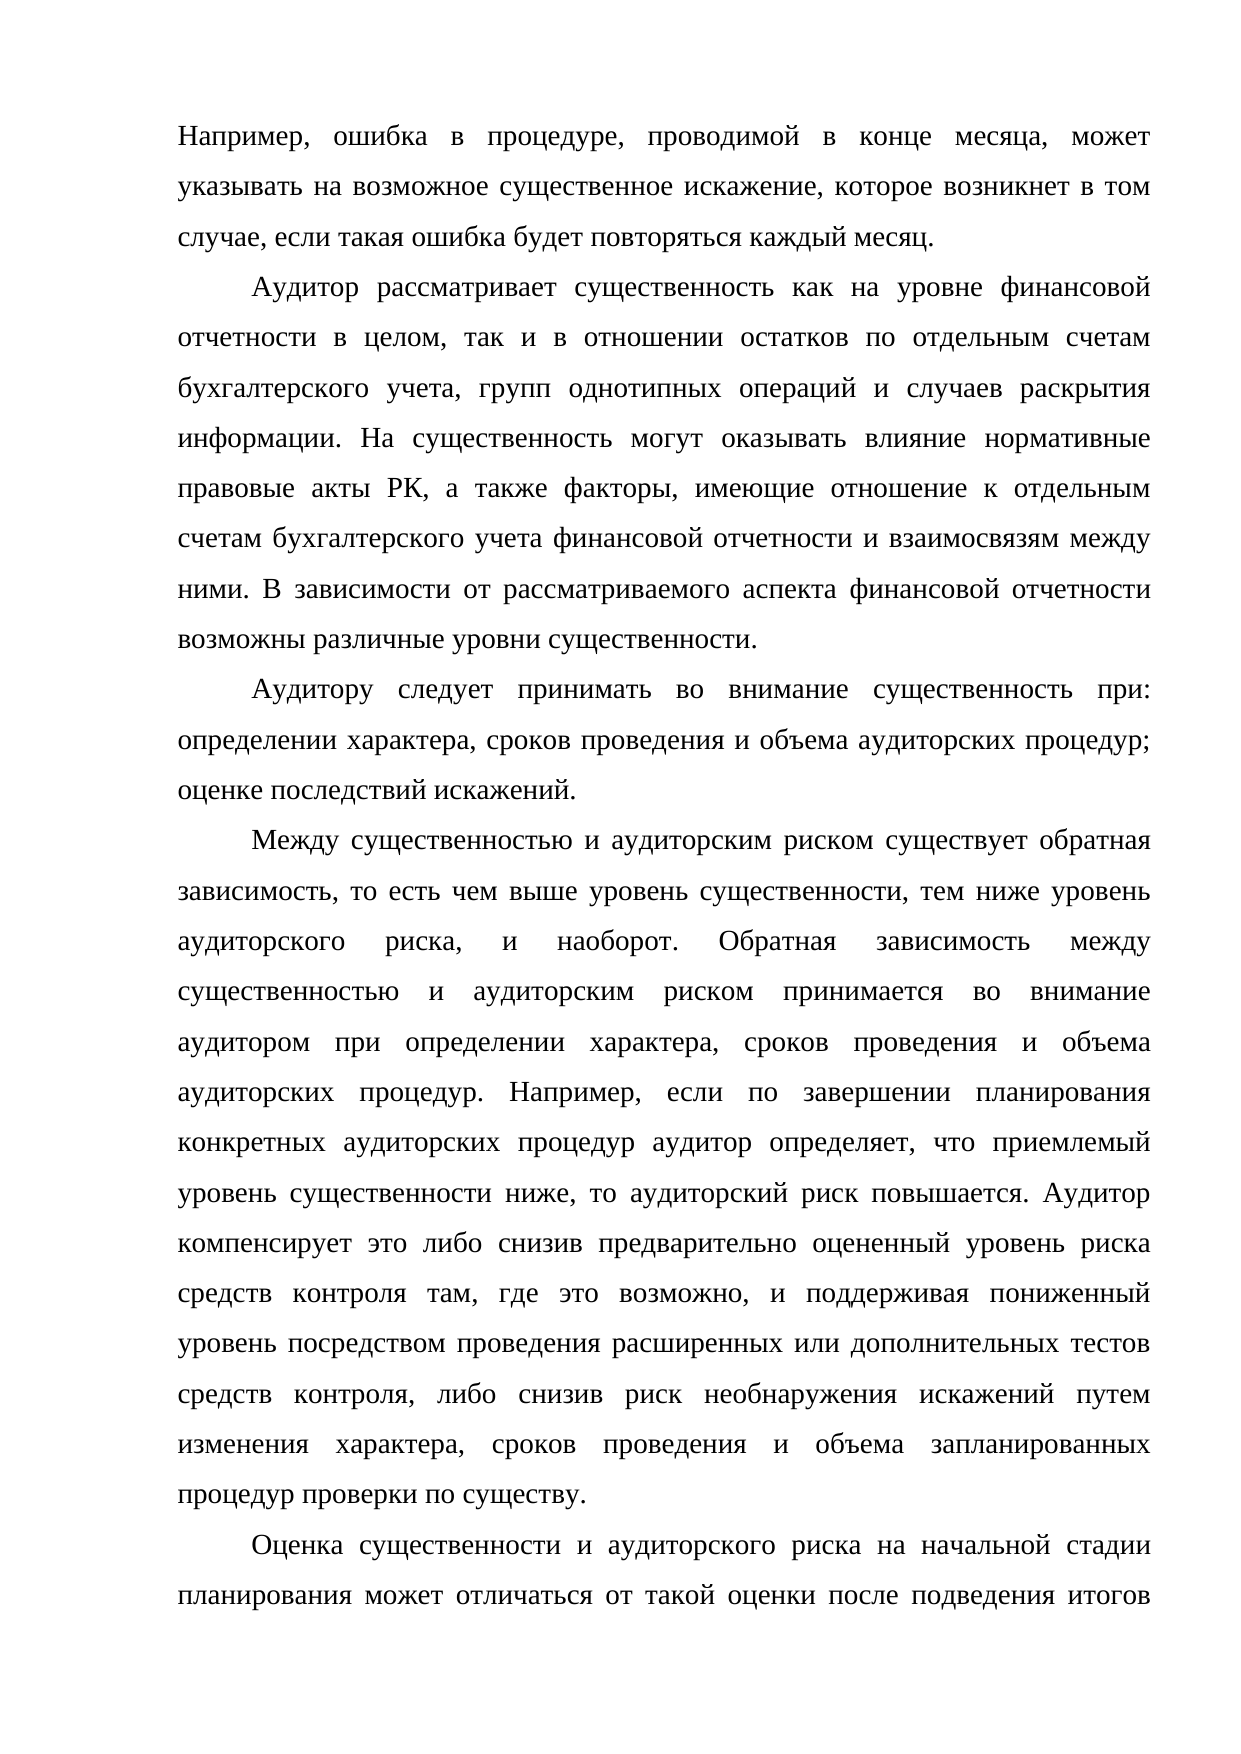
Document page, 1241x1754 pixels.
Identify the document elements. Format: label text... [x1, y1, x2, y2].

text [177, 1527, 1152, 1611]
text Между существенностью и аудиторским риском существует обратная зависимость, то есть чем выше уровень существенности, тем ниже уровень аудиторского риска, и наоборот. Обратная зависимость между существенностью и аудиторским риском принимается во внимание аудитором при определении характера, сроков проведения и объема аудиторских процедур. Например, если по завершении планирования конкретных аудиторских процедур аудитор определяет, что приемлемый уровень существенности ниже, то аудиторский риск повышается. Аудитор компенсирует это либо снизив предварительно оцененный уровень риска средств контроля там, где это возможно, и поддерживая пониженный уровень посредством проведения расширенных или дополнительных тестов средств контроля, либо снизив риск необнаружения искажений путем изменения характера, сроков проведения и объема запланированных процедур проверки по существу. [177, 822, 1152, 1510]
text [177, 118, 1152, 252]
text Аудитору следует принимать во внимание существенность при: определении характера, сроков проведения и объема аудиторских процедур; оценке последствий искажений. [177, 672, 1152, 806]
text Аудитор рассматривает существенность как на уровне финансовой отчетности в целом, так и в отношении остатков по отдельным счетам бухгалтерского учета, групп однотипных операций и случаев раскрытия информации. На существенность могут оказывать влияние нормативные правовые акты РК, а также факторы, имеющие отношение к отдельным счетам бухгалтерского учета финансовой отчетности и взаимосвязям между ними. В зависимости от рассматриваемого аспекта финансовой отчетности возможны различные уровни существенности. [177, 269, 1152, 655]
